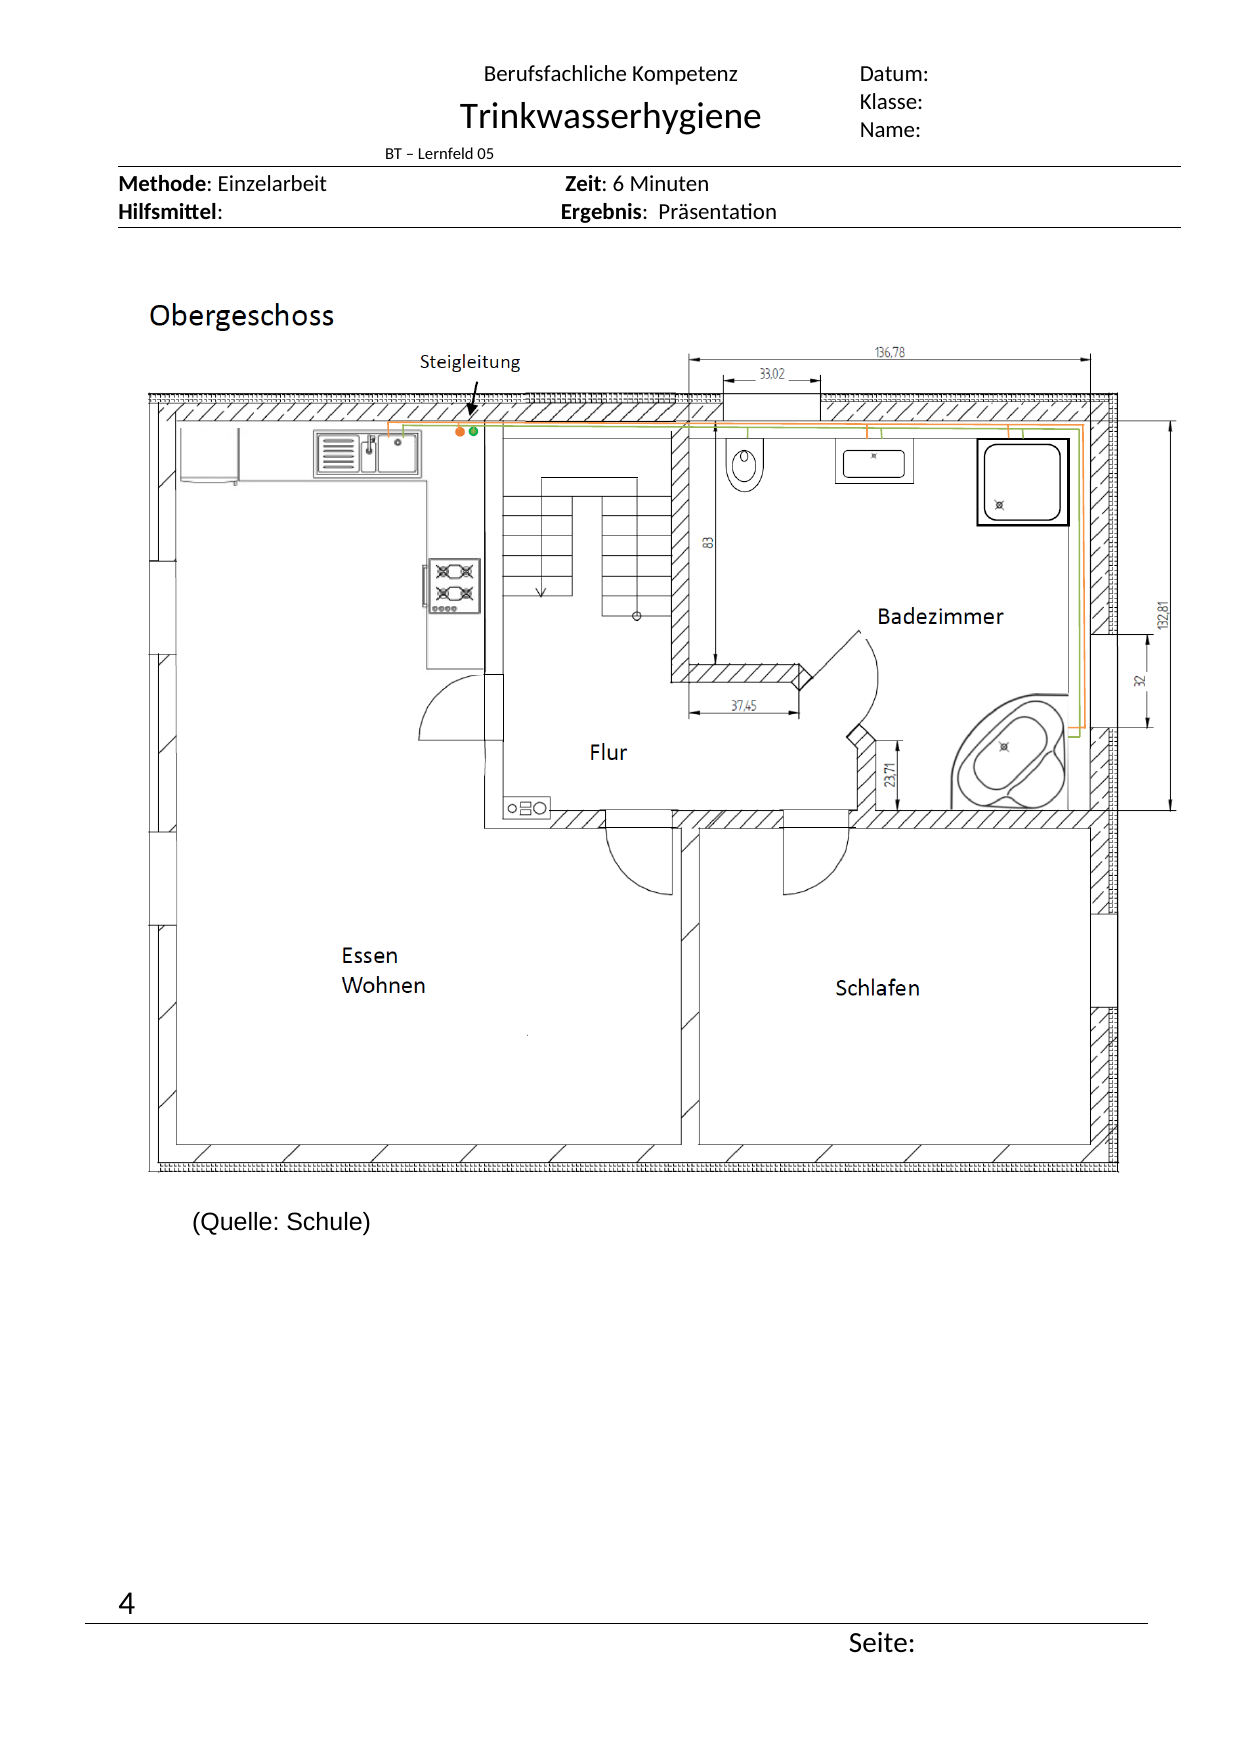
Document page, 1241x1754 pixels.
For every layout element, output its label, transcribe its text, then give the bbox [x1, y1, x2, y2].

text (Quelle: Schule) [118, 1206, 1181, 1235]
picture [118, 282, 1182, 1182]
